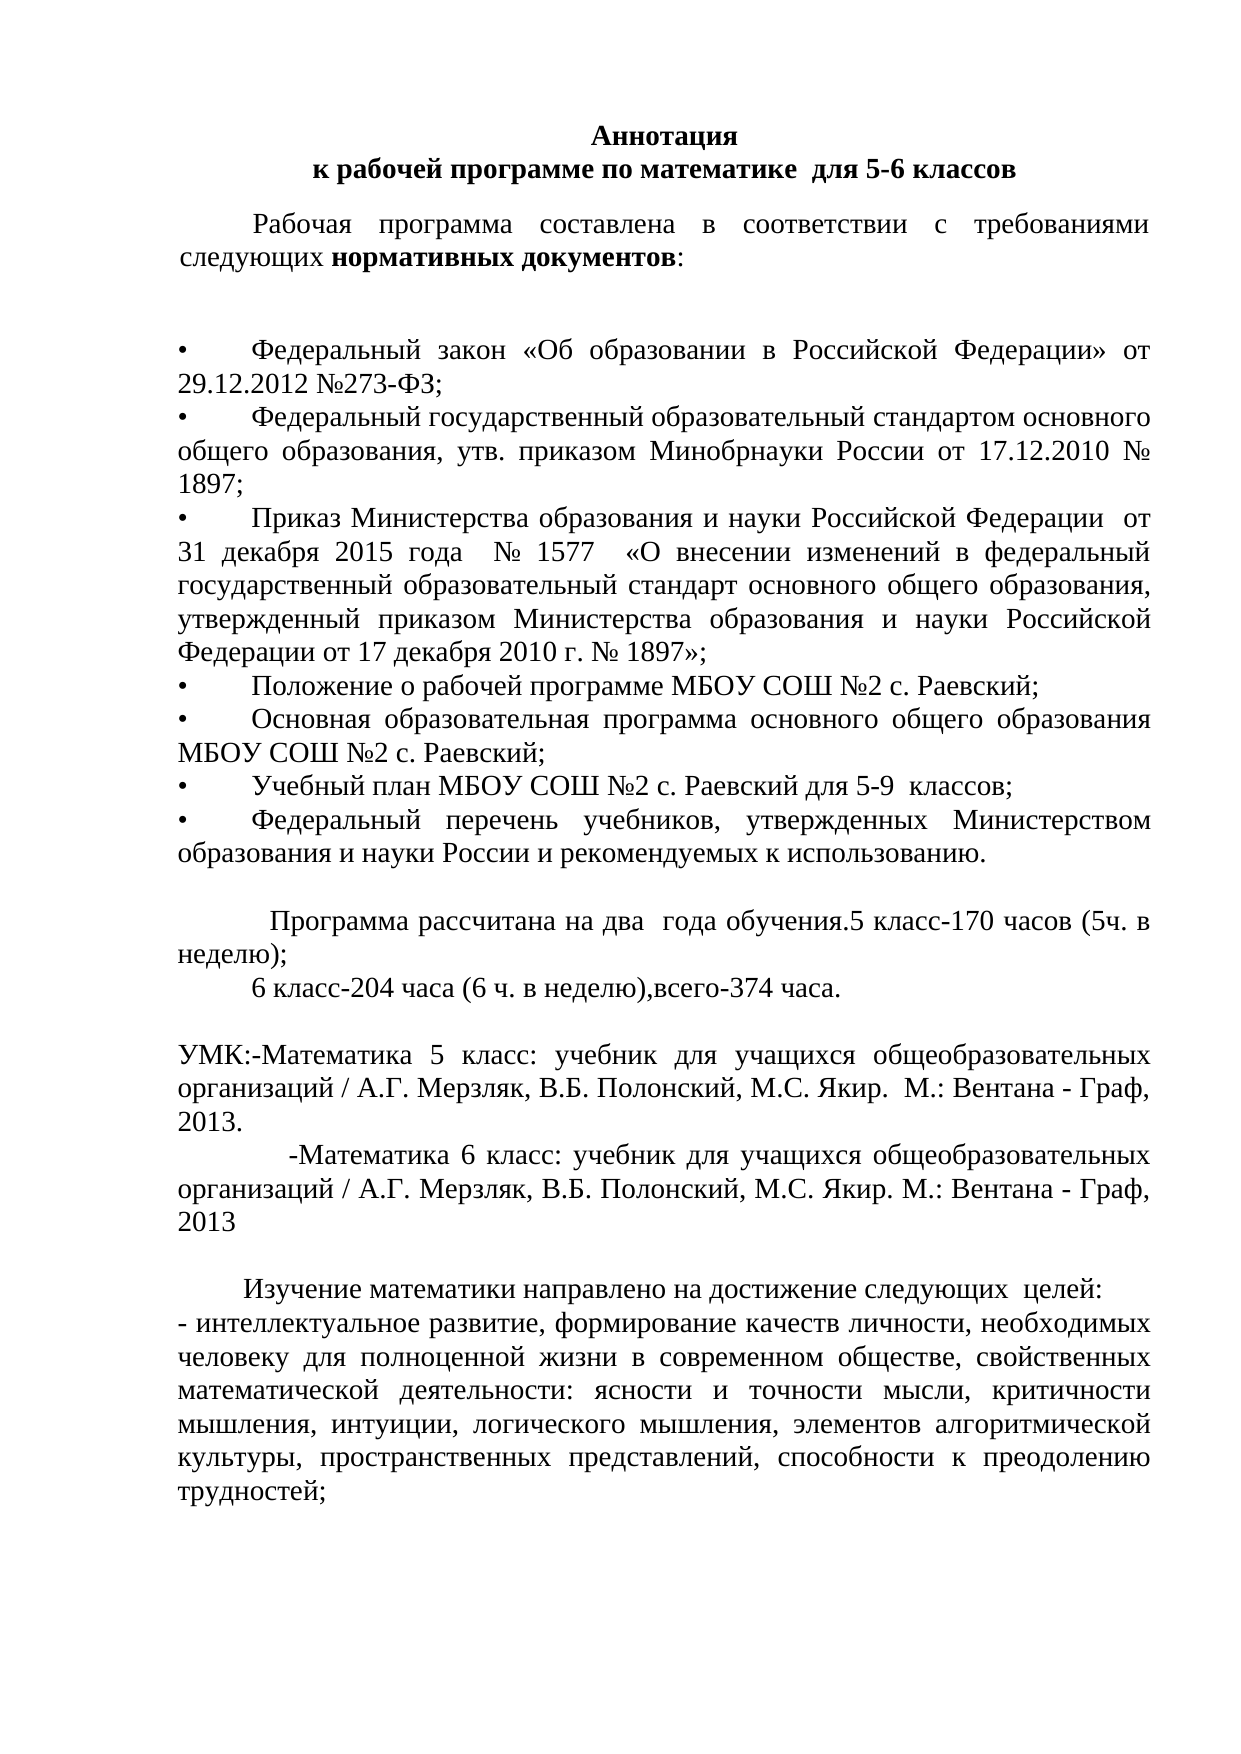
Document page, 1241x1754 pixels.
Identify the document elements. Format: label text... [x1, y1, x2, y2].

list Учебный план МБОУ СОШ №2 с. Раевский для 5-9 классов; [177, 768, 1152, 802]
list Положение о рабочей программе МБОУ СОШ №2 с. Раевский; [177, 668, 1152, 701]
list Федеральный закон «Об образовании в Российской Федерации» от 29.12.2012 №273-ФЗ; [177, 332, 1152, 399]
list Федеральный перечень учебников, утвержденных Министерством образования и науки России и рекомендуемых к использованию. [177, 802, 1152, 869]
text - интеллектуальное развитие, формирование качеств личности, необходимых человеку для полноценной жизни в современном обществе, свойственных математической деятельности: ясности и точности мысли, критичности мышления, интуиции, логического мышления, элементов алгоритмической культуры, пространственных представлений, способности к преодолению трудностей; [177, 1305, 1152, 1506]
text -Математика 6 класс: учебник для учащихся общеобразовательных организаций / А.Г. Мерзляк, В.Б. Полонский, М.С. Якир. М.: Вентана - Граф, 2013 [177, 1137, 1152, 1238]
list Основная образовательная программа основного общего образования МБОУ СОШ №2 с. Раевский; [177, 701, 1152, 768]
list Федеральный государственный образовательный стандартом основного общего образования, утв. приказом Минобрнауки России от 17.12.2010 № 1897; [177, 399, 1152, 500]
text Изучение математики направлено на достижение следующих целей: [177, 1272, 1152, 1305]
list Приказ Министерства образования и науки Российской Федерации от 31 декабря 2015 года № 1577 «О внесении изменений в федеральный государственный образовательный стандарт основного общего образования, утвержденный приказом Министерства образования и науки Российской Федерации от 17 декабря 2010 г. № 1897»; [177, 500, 1152, 668]
text УМК:-Математика 5 класс: учебник для учащихся общеобразовательных организаций / А.Г. Мерзляк, В.Б. Полонский, М.С. Якир. М.: Вентана - Граф, 2013. [177, 1037, 1152, 1137]
text Рабочая программа составлена в соответствии с требованиями следующих нормативных документов: [179, 206, 1149, 273]
text Аннотация [177, 118, 1152, 152]
text 6 класс-204 часа (6 ч. в неделю),всего-374 часа. [177, 970, 1152, 1003]
text к рабочей программе по математике для 5-6 классов [177, 152, 1152, 185]
text Программа рассчитана на два года обучения.5 класс-170 часов (5ч. в неделю); [177, 903, 1152, 970]
